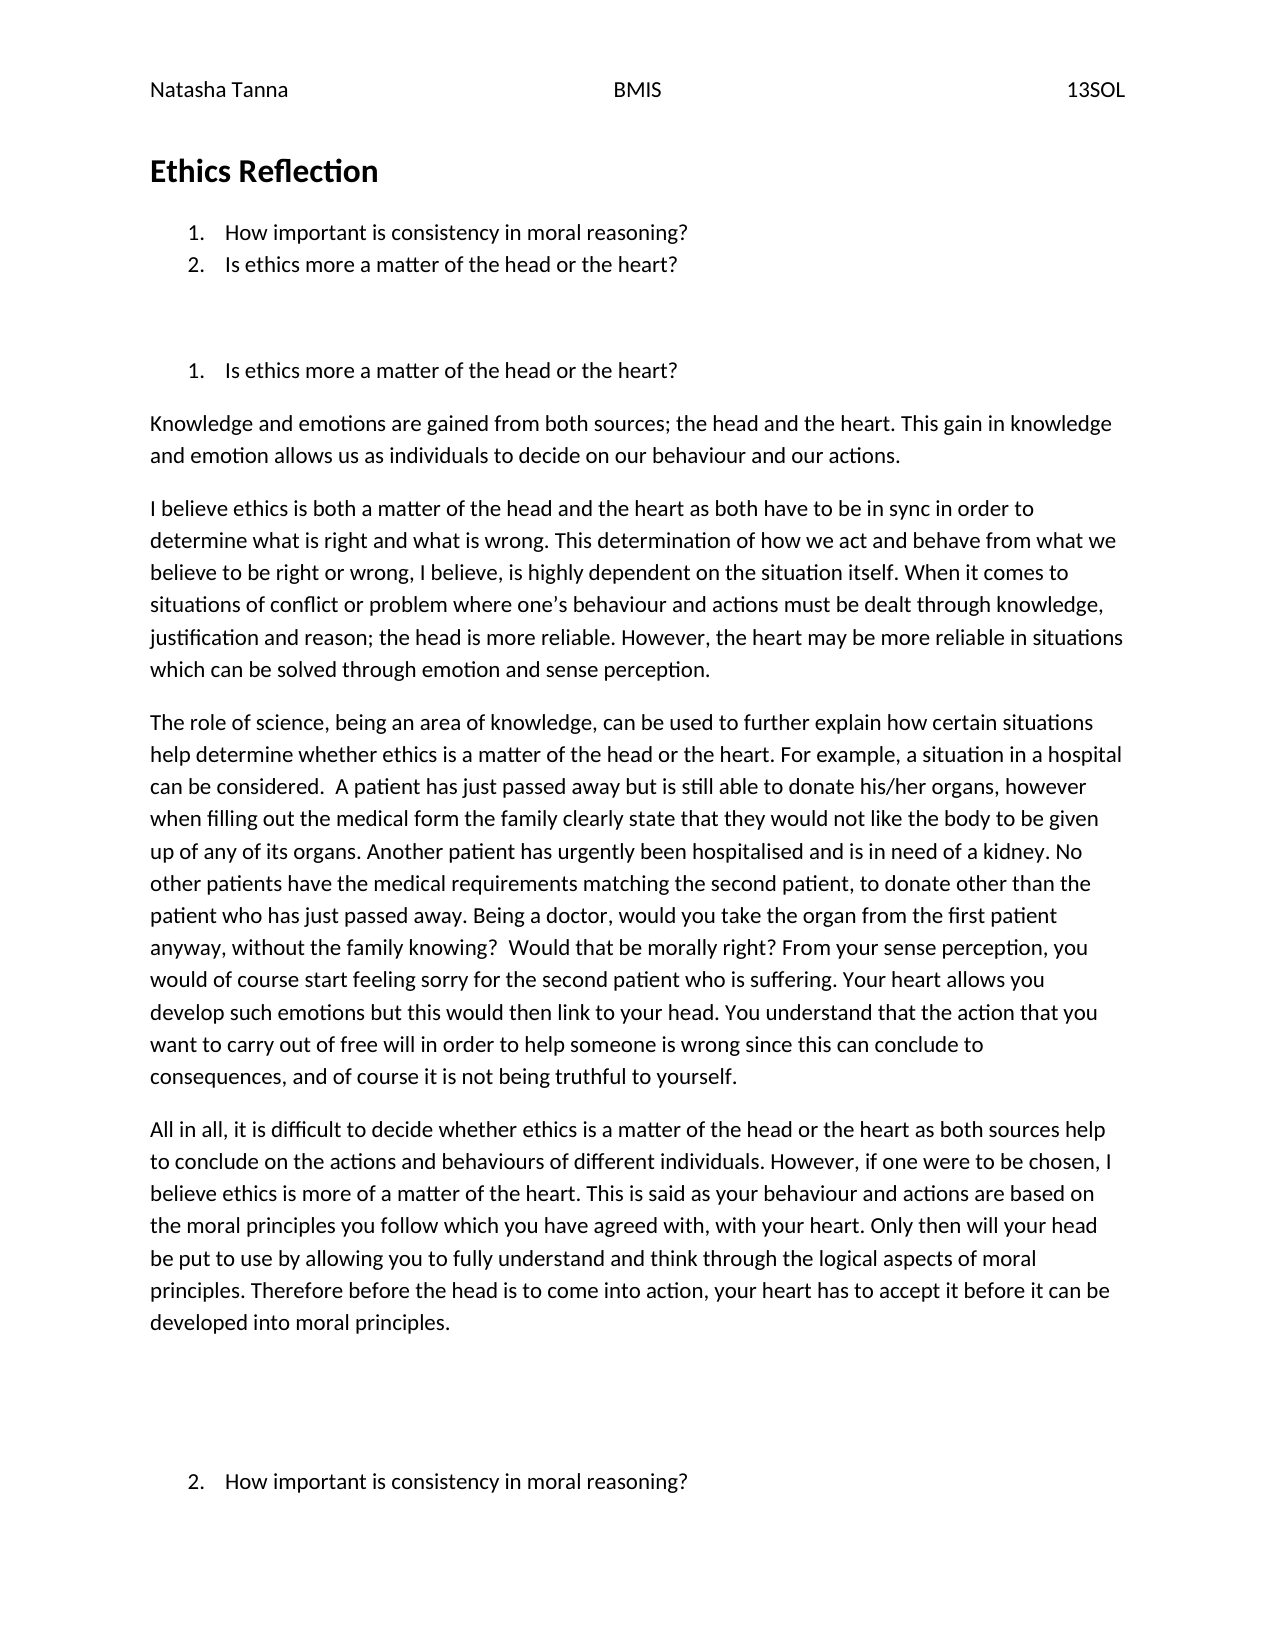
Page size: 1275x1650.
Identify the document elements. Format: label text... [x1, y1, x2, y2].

list Is ethics more a matter of the head or the heart? [187, 250, 1125, 278]
list How important is consistency in moral reasoning? [187, 218, 1125, 246]
text All in all, it is difficult to decide whether ethics is a matter of the head or the heart as both sources help to conclude on the actions and behaviours of different individuals. However, if one were to be chosen, I believe ethics is more of a matter of the heart. This is said as your behaviour and actions are based on the moral principles you follow which you have agreed with, with your heart. Only then will your head be put to use by allowing you to fully understand and think through the logical aspects of moral principles. Therefore before the head is to come into action, your heart has to accept it before it can be developed into moral principles. [150, 1115, 1125, 1336]
list Is ethics more a matter of the head or the heart? [187, 356, 1125, 384]
text I believe ethics is both a matter of the head and the heart as both have to be in sync in order to determine what is right and what is wrong. This determination of how we act and behave from what we believe to be right or wrong, I believe, is highly dependent on the situation itself. When it comes to situations of conflict or problem where one’s behaviour and actions must be dealt through knowledge, justification and reason; the head is more reliable. However, the heart may be more reliable in situations which can be solved through emotion and sense perception. [150, 494, 1125, 683]
text Knowledge and emotions are gained from both sources; the head and the heart. This gain in knowledge and emotion allows us as individuals to decide on our behaviour and our actions. [150, 409, 1125, 469]
text Ethics Reflection [150, 150, 1125, 191]
text The role of science, being an area of knowledge, can be used to further explain how certain situations help determine whether ethics is a matter of the head or the heart. For example, a situation in a hospital can be considered. A patient has just passed away but is still able to donate his/her organs, however when filling out the medical form the family clearly state that they would not like the body to be given up of any of its organs. Another patient has urgently been hospitalised and is in need of a kidney. No other patients have the medical requirements matching the second patient, to donate other than the patient who has just passed away. Being a doctor, would you take the organ from the first patient anyway, without the family knowing? Would that be morally right? From your sense perception, you would of course start feeling sorry for the second patient who is suffering. Your heart allows you develop such emotions but this would then link to your head. You understand that the action that you want to carry out of free will in order to help someone is wrong since this can conclude to consequences, and of course it is not being truthful to yourself. [150, 708, 1125, 1090]
list How important is consistency in moral reasoning? [187, 1467, 1125, 1495]
